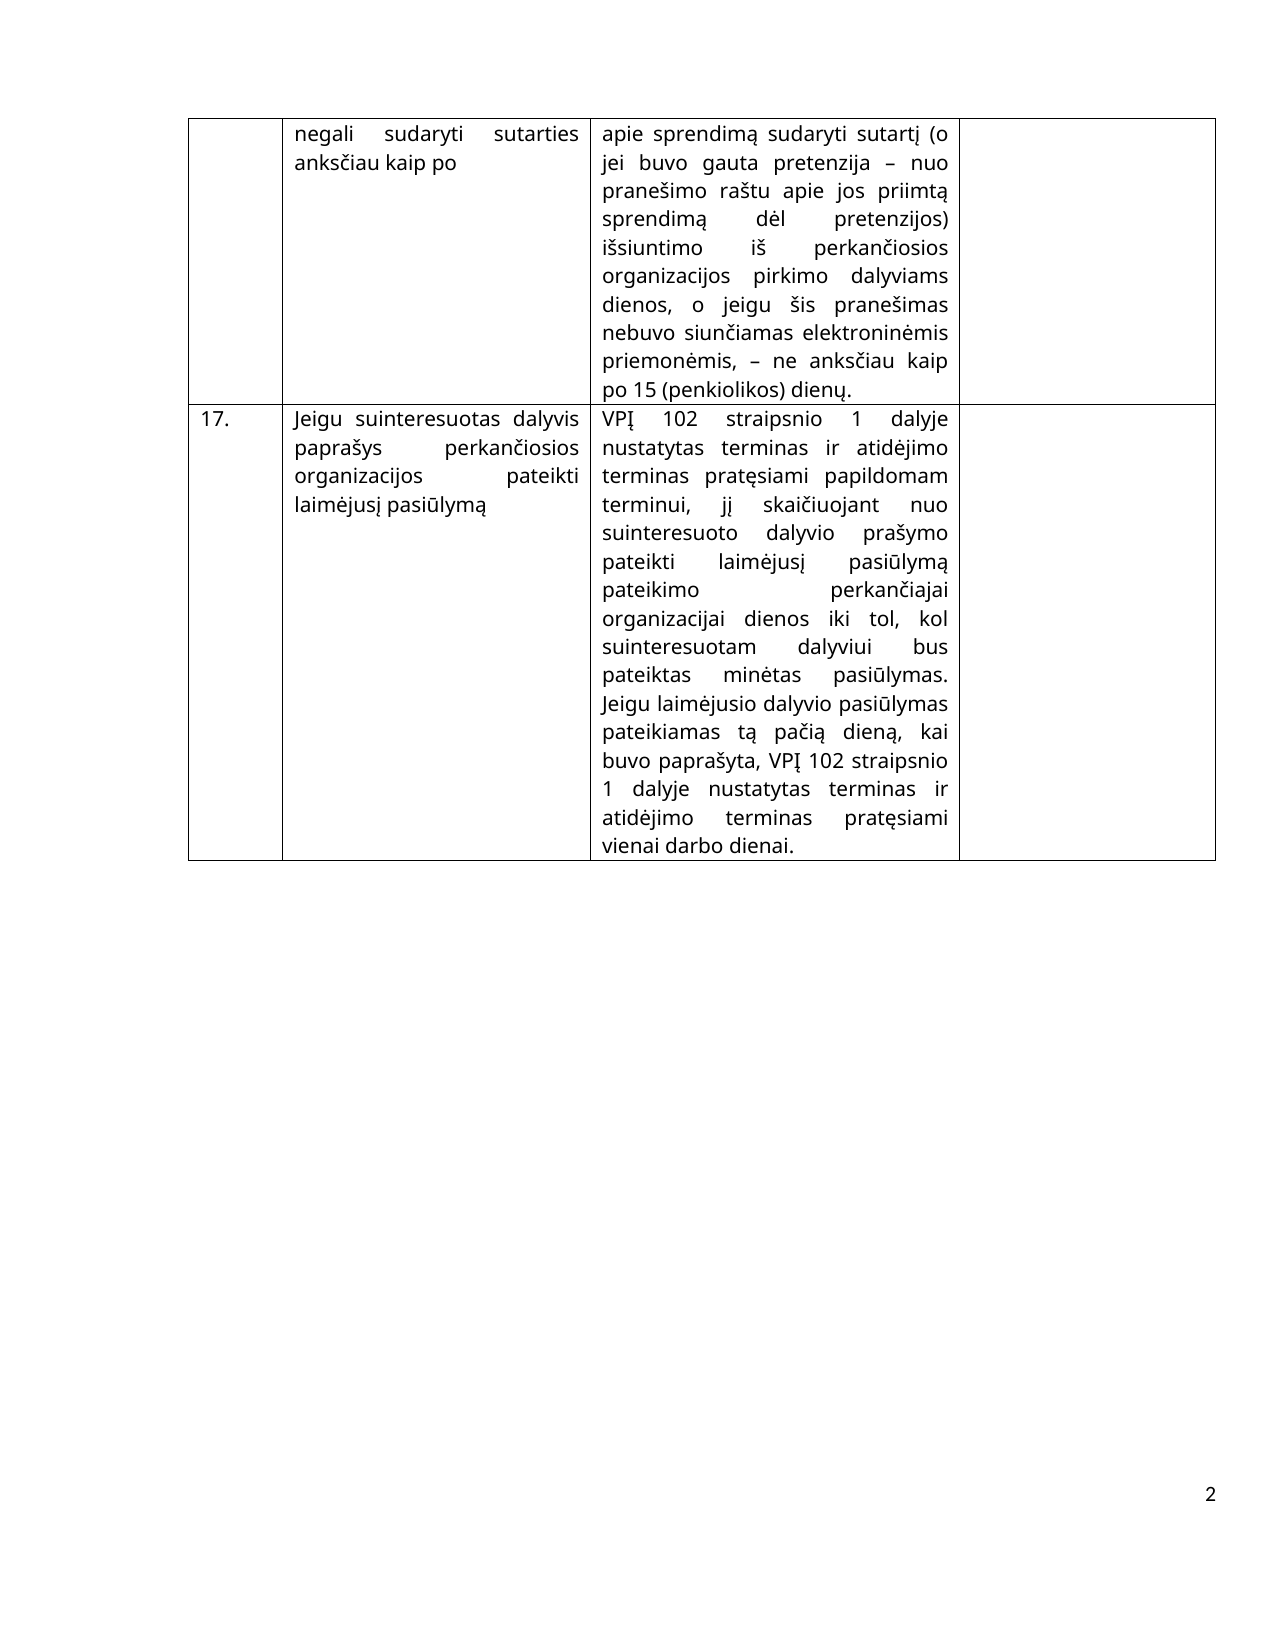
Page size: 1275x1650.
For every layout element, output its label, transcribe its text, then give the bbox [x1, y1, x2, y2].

table_cell VPĮ 102 straipsnio 1 dalyje nustatytas terminas ir atidėjimo terminas pratęsiami papildomam terminui, jį skaičiuojant nuo suinteresuoto dalyvio prašymo pateikti laimėjusį pasiūlymą pateikimo perkančiajai organizacijai dienos iki tol, kol suinteresuotam dalyviui bus pateiktas minėtas pasiūlymas. Jeigu laimėjusio dalyvio pasiūlymas pateikiamas tą pačią dieną, kai buvo paprašyta, VPĮ 102 straipsnio 1 dalyje nustatytas terminas ir atidėjimo terminas pratęsiami vienai darbo dienai. [591, 405, 959, 859]
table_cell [591, 119, 959, 403]
table_cell [960, 119, 1215, 403]
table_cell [283, 119, 590, 403]
table_cell [189, 405, 282, 859]
table_cell Jeigu suinteresuotas dalyvis paprašys perkančiosios organizacijos pateikti laimėjusį pasiūlymą [283, 405, 590, 859]
table_cell [189, 119, 282, 403]
table_cell [960, 405, 1215, 859]
